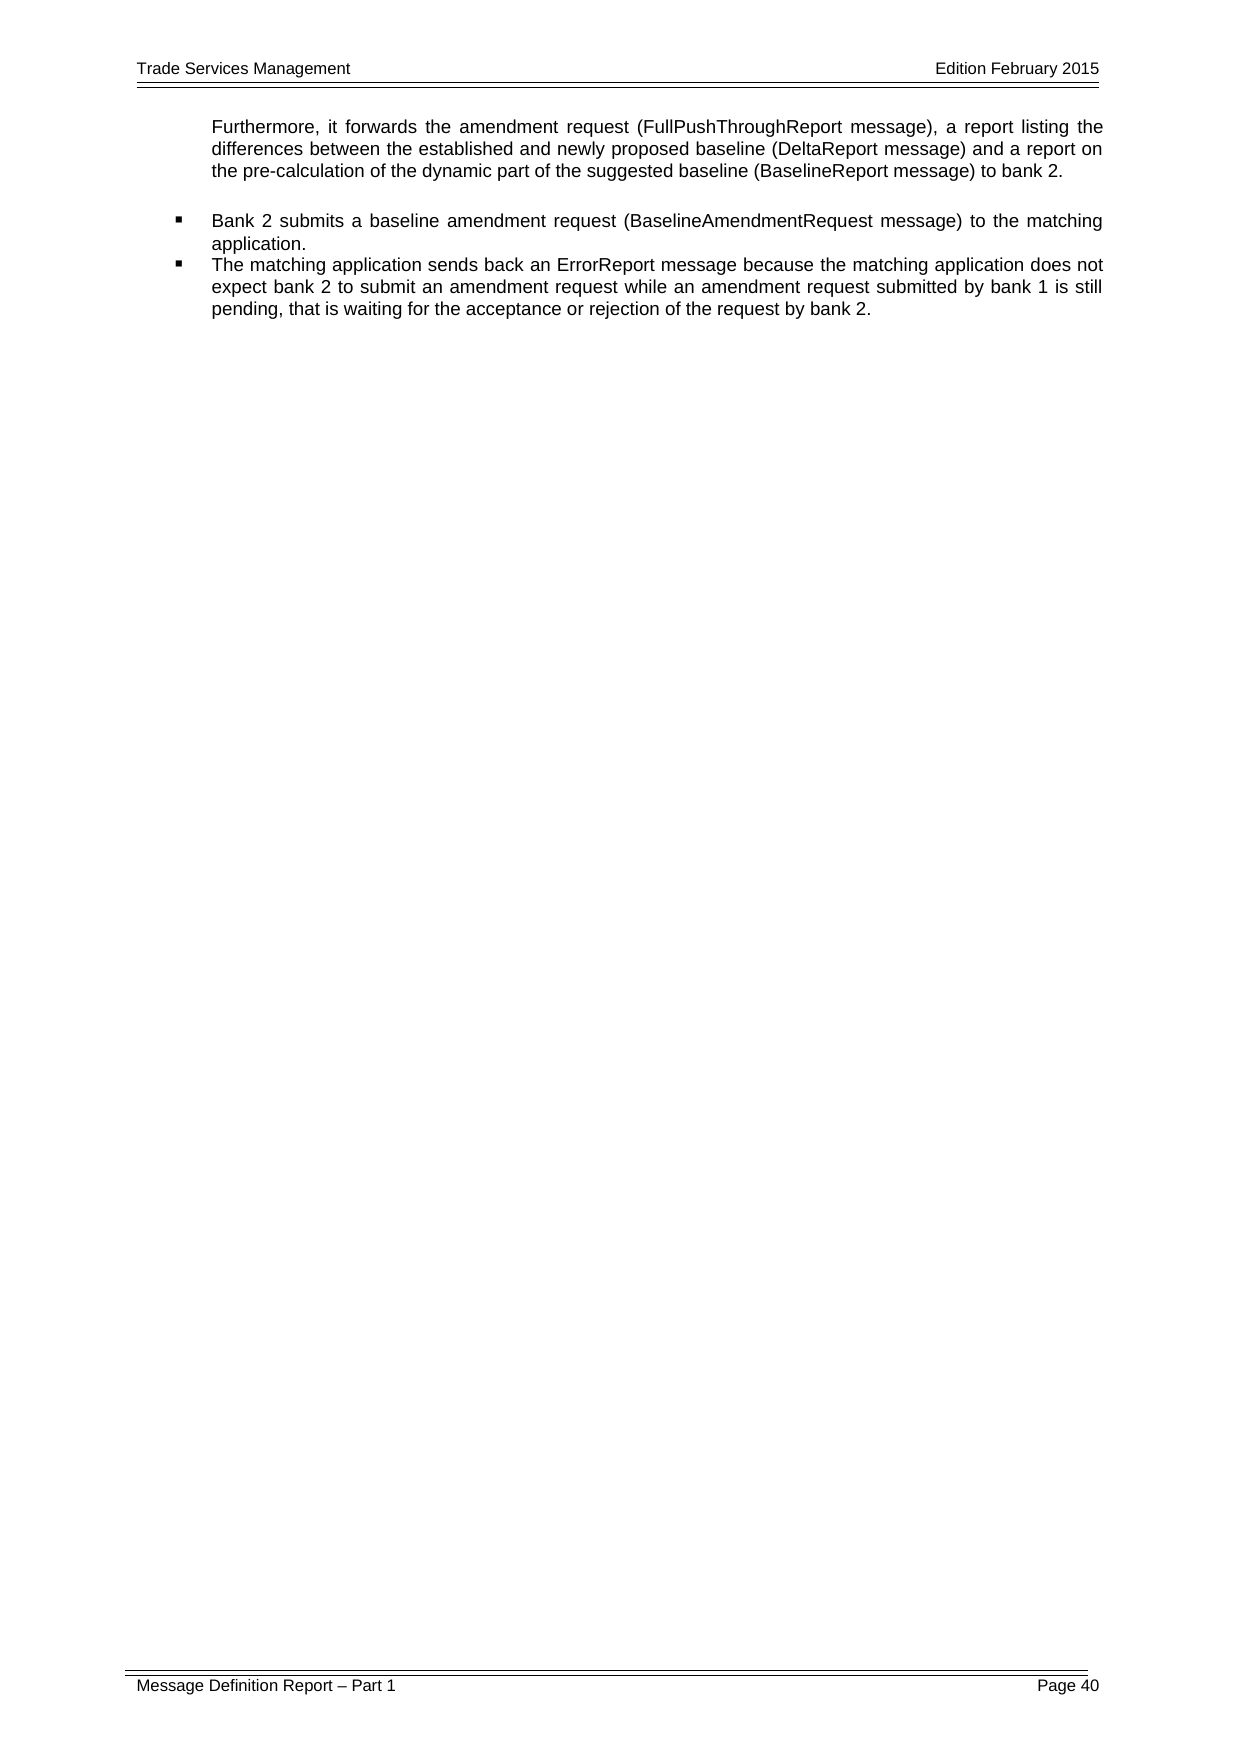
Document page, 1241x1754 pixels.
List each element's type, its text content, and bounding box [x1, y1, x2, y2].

list The matching application sends back an ErrorReport message because the matching application does not expect bank 2 to submit an amendment request while an amendment request submitted by bank 1 is still pending, that is waiting for the acceptance or rejection of the request by bank 2. [174, 254, 1104, 319]
list Bank 2 submits a baseline amendment request (BaselineAmendmentRequest message) to the matching application. [174, 210, 1104, 254]
text Furthermore, it forwards the amendment request (FullPushThroughReport message), a report listing the differences between the established and newly proposed baseline (DeltaReport message) and a report on the pre-calculation of the dynamic part of the suggested baseline (BaselineReport message) to bank 2. [211, 116, 1104, 181]
